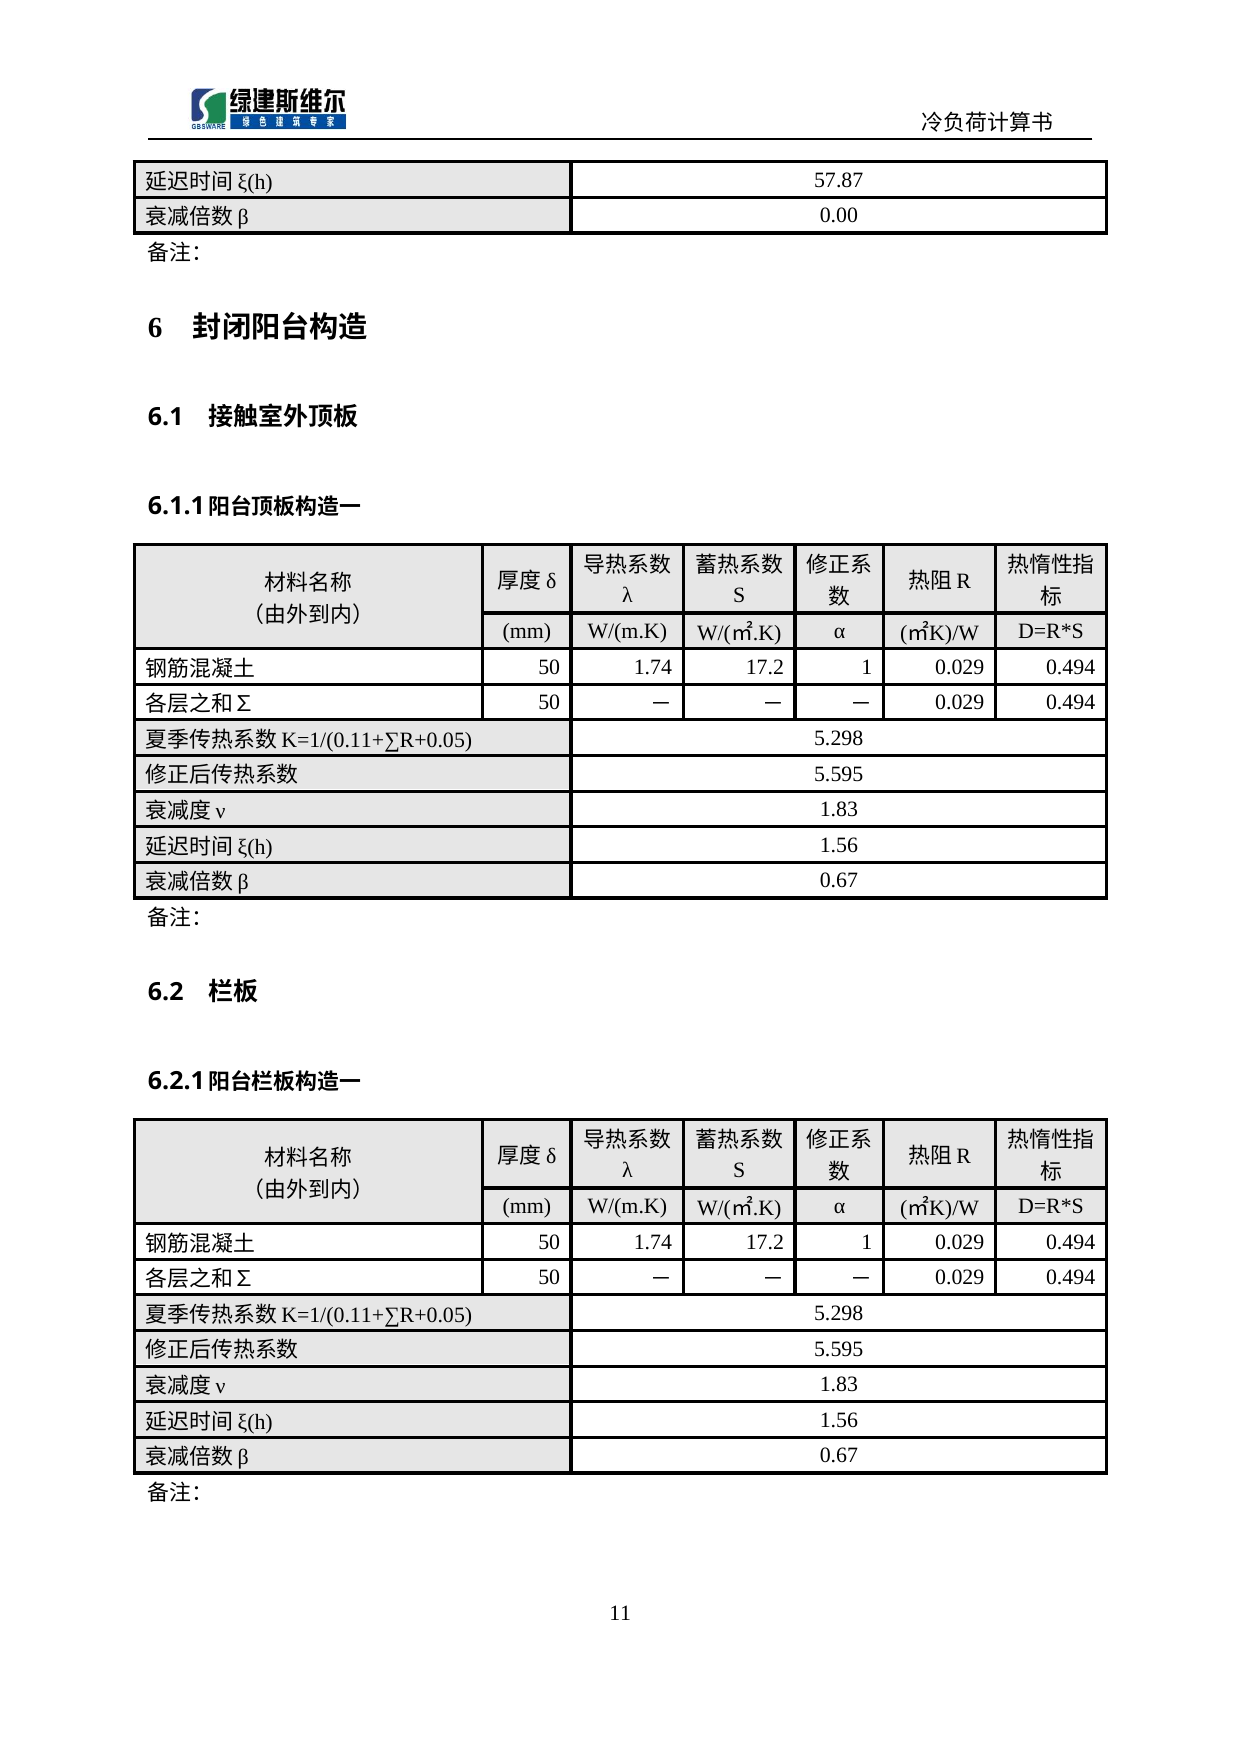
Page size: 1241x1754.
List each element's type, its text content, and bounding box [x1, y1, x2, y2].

table_cell 0.494 [997, 1261, 1105, 1293]
table_cell － [685, 1261, 793, 1293]
table_cell W/(㎡.K) [685, 1190, 793, 1222]
table_header 厚度δ [484, 546, 569, 611]
table_header 热惰性指标 [997, 546, 1105, 611]
table_cell － [573, 1261, 682, 1293]
table_cell 修正后传热系数 [136, 757, 569, 789]
table_cell 5.595 [573, 1332, 1105, 1364]
table_cell 17.2 [685, 650, 793, 683]
table_cell 1.83 [573, 793, 1105, 825]
table_cell － [797, 686, 882, 718]
table_cell 各层之和∑ [136, 1261, 481, 1293]
table_cell 各层之和∑ [136, 686, 481, 718]
table_cell (mm) [484, 615, 569, 647]
table_cell 0.494 [997, 1225, 1105, 1258]
table_cell 0.029 [885, 1225, 994, 1258]
table_cell 0.029 [885, 1261, 994, 1293]
text 备注： [148, 235, 1092, 267]
table_cell 衰减倍数β [136, 1439, 569, 1471]
table_header 热阻R [885, 1121, 994, 1186]
table_cell 1.56 [573, 828, 1105, 861]
table_header 厚度δ [484, 1121, 569, 1186]
table_header 修正系数 [797, 1121, 882, 1186]
table_cell 0.029 [885, 686, 994, 718]
text 备注： [148, 1475, 1092, 1507]
table_cell D=R*S [997, 1190, 1105, 1222]
table_cell － [573, 686, 682, 718]
table_cell 1.56 [573, 1403, 1105, 1436]
table_cell 50 [484, 1261, 569, 1293]
table_cell 5.595 [573, 757, 1105, 789]
table_cell 50 [484, 650, 569, 683]
table_cell 延迟时间ξ(h) [136, 1403, 569, 1436]
table_header 材料名称 （由外到内） [136, 546, 481, 647]
table_cell 0.029 [885, 650, 994, 683]
table_cell W/(m.K) [573, 615, 682, 647]
table_header 修正系数 [797, 546, 882, 611]
table_cell 0.67 [573, 864, 1105, 896]
table_header 材料名称 （由外到内） [136, 1121, 481, 1222]
table_cell 衰减倍数β [136, 199, 569, 231]
table_cell 50 [484, 686, 569, 718]
table_header 热惰性指标 [997, 1121, 1105, 1186]
table_header 热阻R [885, 546, 994, 611]
table_cell α [797, 1190, 882, 1222]
table_cell W/(㎡.K) [685, 615, 793, 647]
table_cell 钢筋混凝土 [136, 1225, 481, 1258]
subtitle 阳台栏板构造一 [148, 1047, 1092, 1112]
table_cell 0.00 [573, 199, 1105, 231]
table_cell 50 [484, 1225, 569, 1258]
table_cell 衰减度ν [136, 1368, 569, 1400]
table_cell 钢筋混凝土 [136, 650, 481, 683]
subtitle 阳台顶板构造一 [148, 472, 1092, 537]
table_cell 0.494 [997, 650, 1105, 683]
table_cell 1.74 [573, 1225, 682, 1258]
table_cell 衰减倍数β [136, 864, 569, 896]
table_cell － [797, 1261, 882, 1293]
table_header 导热系数λ [573, 546, 682, 611]
table_cell D=R*S [997, 615, 1105, 647]
table_cell 5.298 [573, 721, 1105, 754]
table_cell 1 [797, 1225, 882, 1258]
table_cell 0.67 [573, 1439, 1105, 1471]
table_cell (㎡K)/W [885, 615, 994, 647]
subtitle 封闭阳台构造 [148, 292, 1092, 357]
table_cell 17.2 [685, 1225, 793, 1258]
table_cell 延迟时间ξ(h) [136, 163, 569, 196]
subtitle 栏板 [148, 957, 1092, 1022]
table_cell (mm) [484, 1190, 569, 1222]
table_header 导热系数λ [573, 1121, 682, 1186]
table_cell － [685, 686, 793, 718]
table_header 蓄热系数S [685, 546, 793, 611]
table_cell 延迟时间ξ(h) [136, 828, 569, 861]
table_cell 夏季传热系数K=1/(0.11+∑R+0.05) [136, 1296, 569, 1329]
table_cell 1.74 [573, 650, 682, 683]
subtitle 接触室外顶板 [148, 382, 1092, 447]
picture [187, 88, 347, 130]
table_cell 57.87 [573, 163, 1105, 196]
table_cell 衰减度ν [136, 793, 569, 825]
table_cell W/(m.K) [573, 1190, 682, 1222]
table_cell (㎡K)/W [885, 1190, 994, 1222]
text 备注： [148, 900, 1092, 932]
table_cell 修正后传热系数 [136, 1332, 569, 1364]
table_header 蓄热系数S [685, 1121, 793, 1186]
table_cell 0.494 [997, 686, 1105, 718]
table_cell 1.83 [573, 1368, 1105, 1400]
table_cell 夏季传热系数K=1/(0.11+∑R+0.05) [136, 721, 569, 754]
table_cell 1 [797, 650, 882, 683]
table_cell 5.298 [573, 1296, 1105, 1329]
table_cell α [797, 615, 882, 647]
